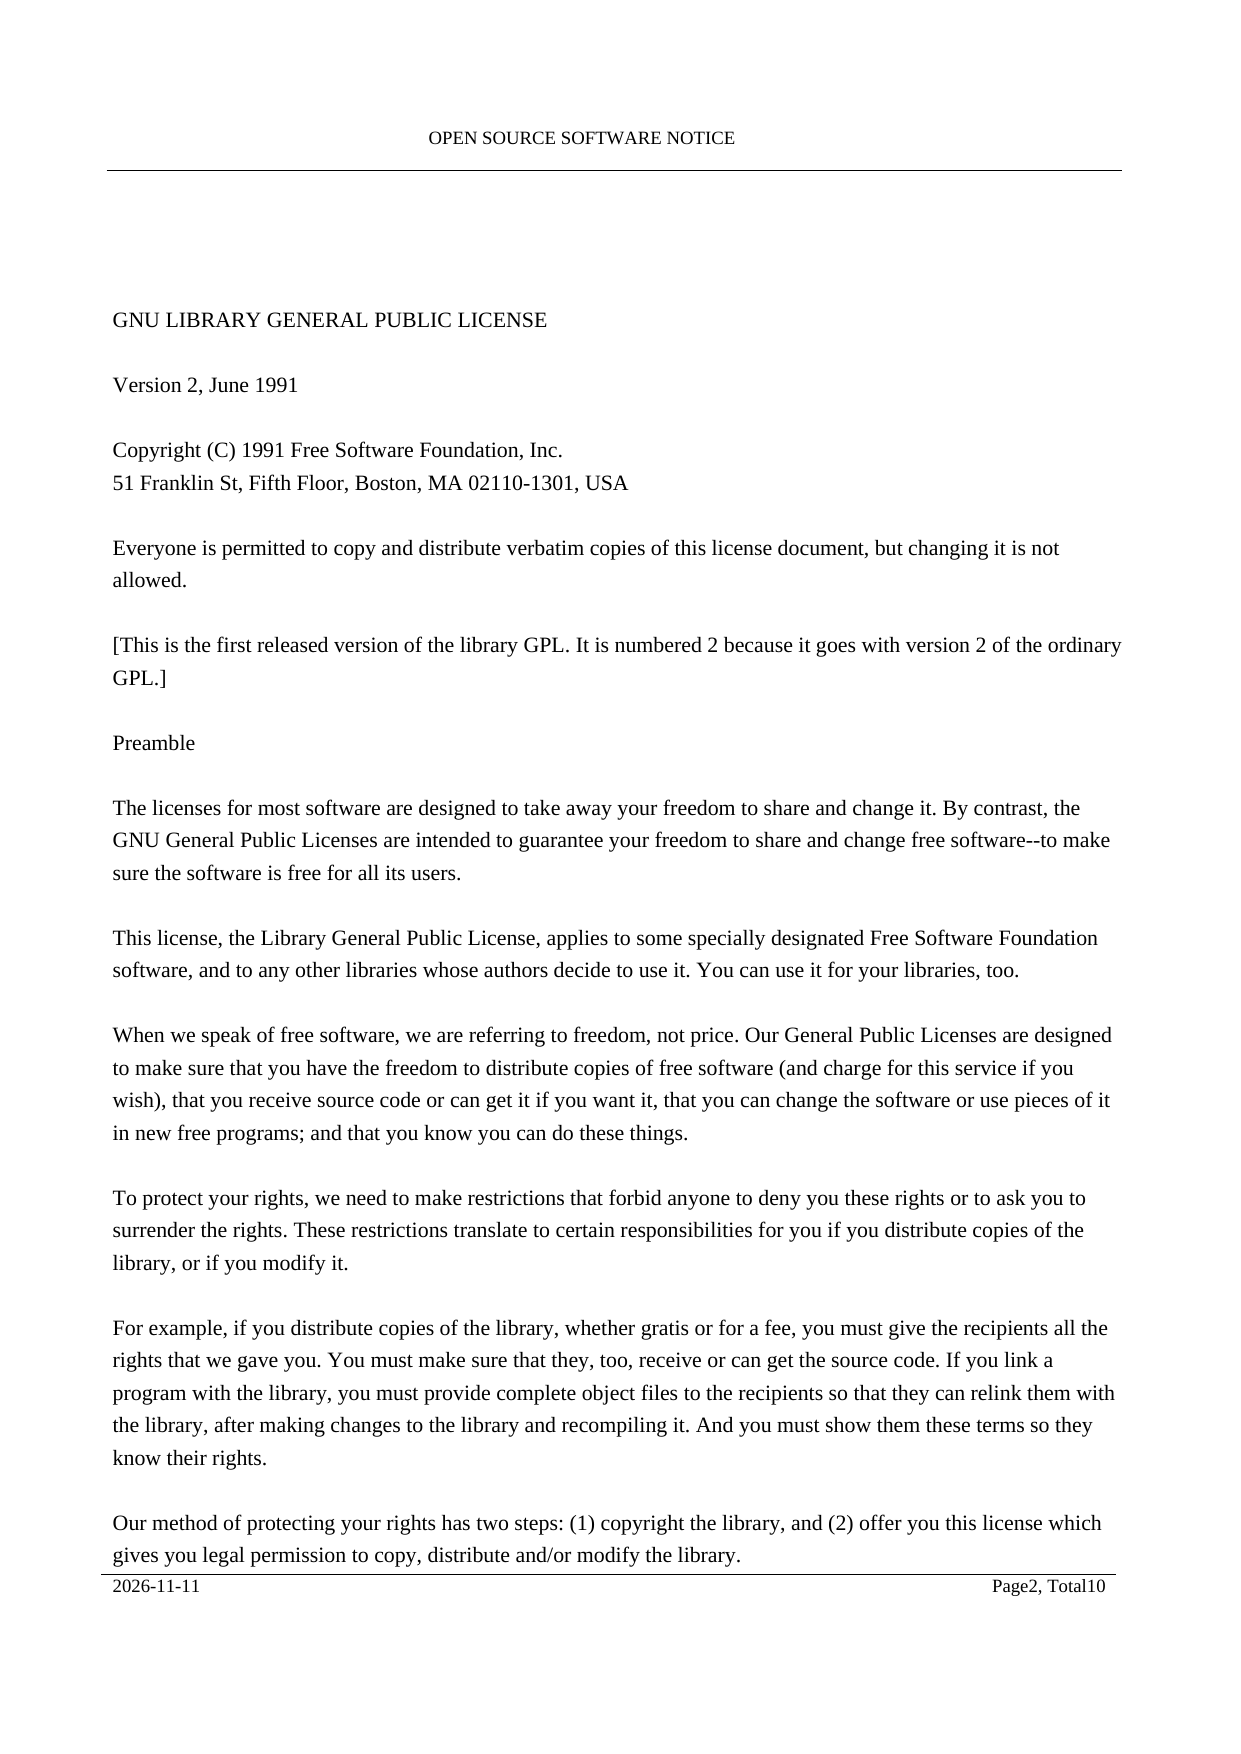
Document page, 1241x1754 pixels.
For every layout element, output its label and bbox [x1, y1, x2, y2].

text [112, 206, 1128, 1571]
